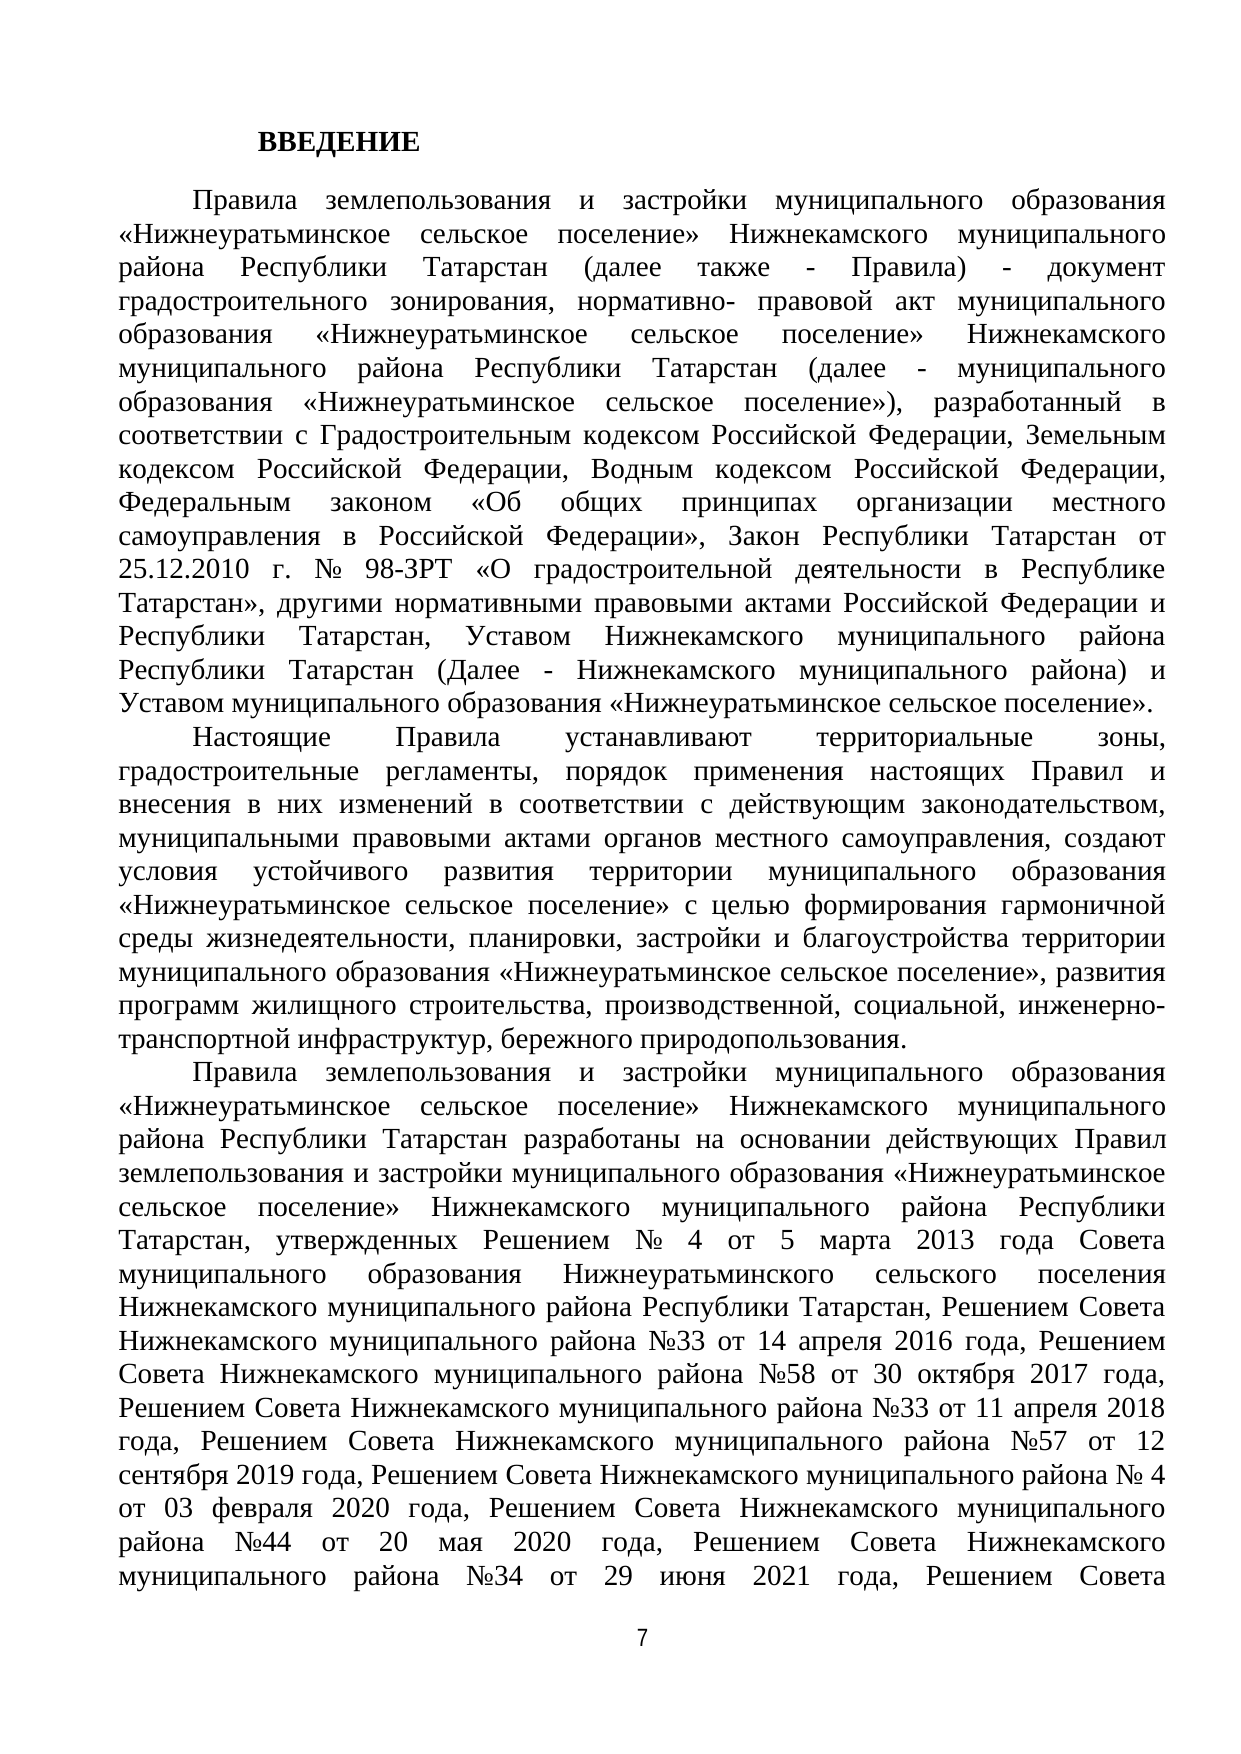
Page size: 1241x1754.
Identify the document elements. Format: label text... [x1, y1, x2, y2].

text Настоящие Правила устанавливают территориальные зоны, градостроительные регламенты, порядок применения настоящих Правил и внесения в них изменений в соответствии с действующим законодательством, муниципальными правовыми актами органов местного самоуправления, создают условия устойчивого развития территории муниципального образования «Нижнеуратьминское сельское поселение» с целью формирования гармоничной среды жизнедеятельности, планировки, застройки и благоустройства территории муниципального образования «Нижнеуратьминское сельское поселение», развития программ жилищного строительства, производственной, социальной, инженерно- транспортной инфраструктур, бережного природопользования. [118, 719, 1167, 1054]
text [118, 1054, 1167, 1591]
text Правила землепользования и застройки муниципального образования «Нижнеуратьминское сельское поселение» Нижнекамского муниципального района Республики Татарстан (далее также - Правила) - документ градостроительного зонирования, нормативно- правовой акт муниципального образования «Нижнеуратьминское сельское поселение» Нижнекамского муниципального района Республики Татарстан (далее - муниципального образования «Нижнеуратьминское сельское поселение»), разработанный в соответствии с Градостроительным кодексом Российской Федерации, Земельным кодексом Российской Федерации, Водным кодексом Российской Федерации, Федеральным законом «Об общих принципах организации местного самоуправления в Российской Федерации», Закон Республики Татарстан от 25.12.2010 г. № 98-ЗРТ «О градостроительной деятельности в Республике Татарстан», другими нормативными правовыми актами Российской Федерации и Республики Татарстан, Уставом Нижнекамского муниципального района Республики Татарстан (Далее - Нижнекамского муниципального района) и Уставом муниципального образования «Нижнеуратьминское сельское поселение». [118, 182, 1167, 719]
text ВВЕДЕНИЕ [118, 124, 1167, 157]
